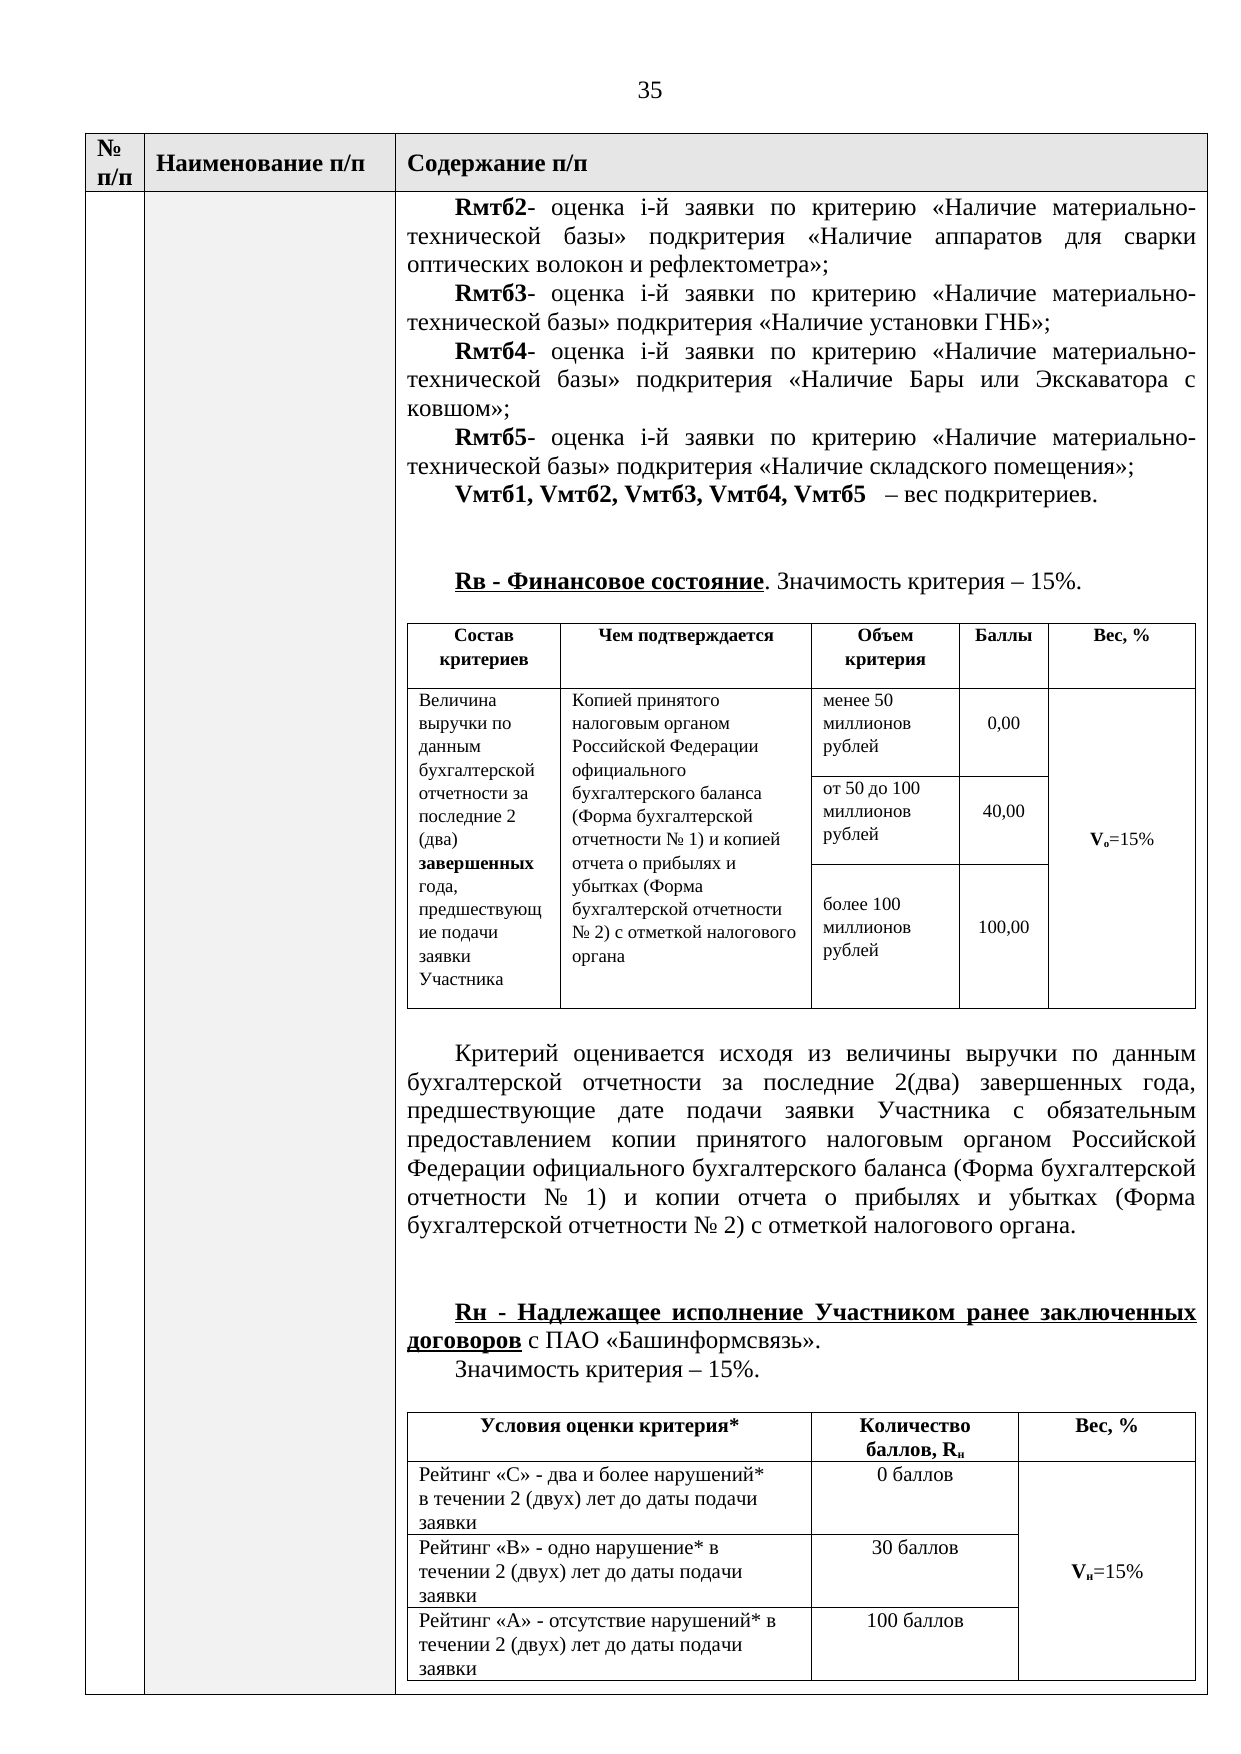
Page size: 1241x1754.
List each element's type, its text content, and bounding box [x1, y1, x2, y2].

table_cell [396, 192, 1207, 1694]
table_header № п/п [86, 134, 144, 191]
table_header Наименование п/п [145, 134, 395, 191]
table_header Содержание п/п [396, 134, 1207, 191]
table_cell [86, 192, 144, 1694]
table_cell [145, 192, 395, 1694]
